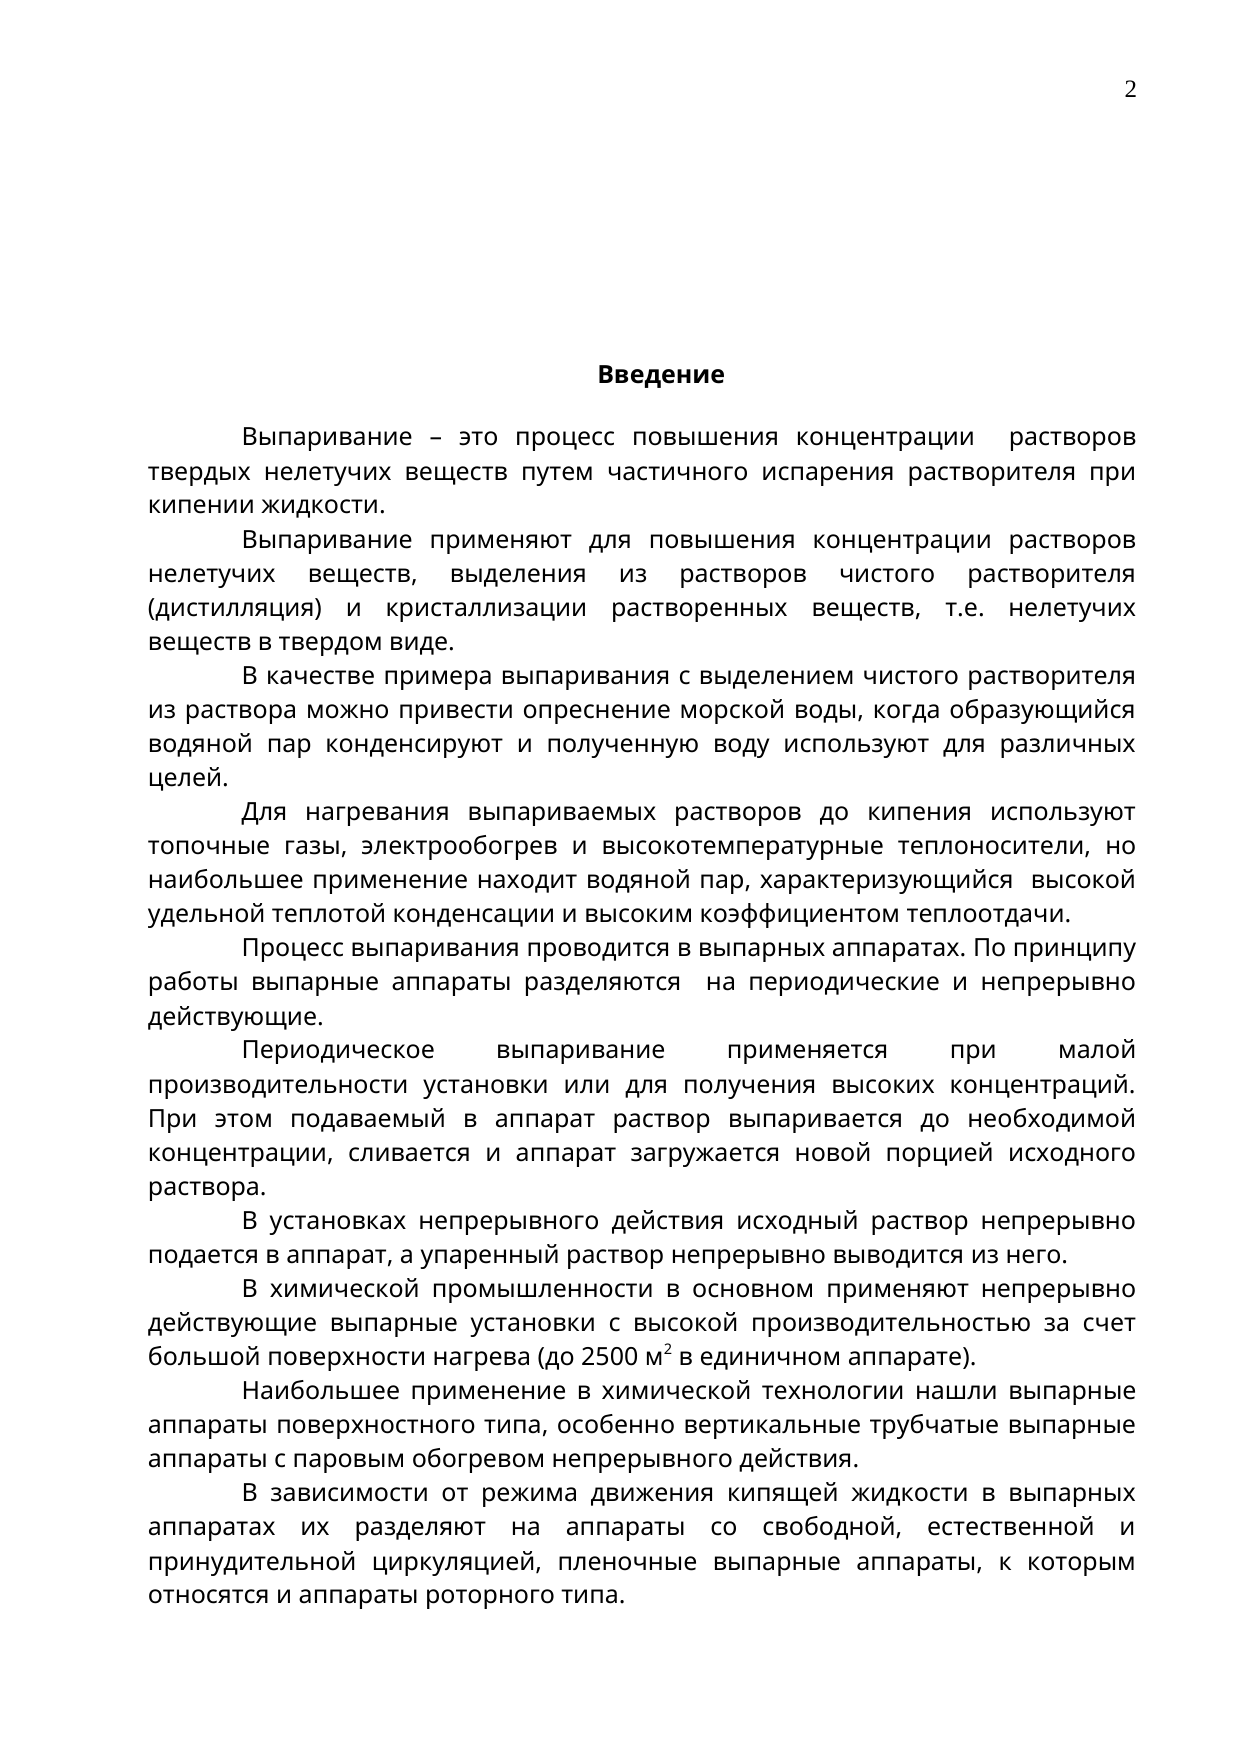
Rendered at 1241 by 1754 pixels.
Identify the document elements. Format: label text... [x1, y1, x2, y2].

text Процесс выпаривания проводится в выпарных аппаратах. По принципу работы выпарные аппараты разделяются на периодические и непрерывно действующие. [148, 930, 1137, 1032]
text В качестве примера выпаривания с выделением чистого растворителя из раствора можно привести опреснение морской воды, когда образующийся водяной пар конденсируют и полученную воду используют для различных целей. [148, 657, 1137, 794]
text В химической промышленности в основном применяют непрерывно действующие выпарные установки с высокой производительностью за счет большой поверхности нагрева (до 2500 м2 в единичном аппарате). [148, 1271, 1137, 1373]
text Выпаривание применяют для повышения концентрации растворов нелетучих веществ, выделения из растворов чистого растворителя (дистилляция) и кристаллизации растворенных веществ, т.е. нелетучих веществ в твердом виде. [148, 521, 1137, 657]
subtitle Введение [185, 357, 1137, 391]
text Периодическое выпаривание применяется при малой производительности установки или для получения высоких концентраций. При этом подаваемый в аппарат раствор выпаривается до необходимой концентрации, сливается и аппарат загружается новой порцией исходного раствора. [148, 1032, 1137, 1202]
text Наибольшее применение в химической технологии нашли выпарные аппараты поверхностного типа, особенно вертикальные трубчатые выпарные аппараты с паровым обогревом непрерывного действия. [148, 1373, 1137, 1475]
text В установках непрерывного действия исходный раствор непрерывно подается в аппарат, а упаренный раствор непрерывно выводится из него. [148, 1202, 1137, 1271]
text В зависимости от режима движения кипящей жидкости в выпарных аппаратах их разделяют на аппараты со свободной, естественной и принудительной циркуляцией, пленочные выпарные аппараты, к которым относятся и аппараты роторного типа. [148, 1475, 1137, 1611]
text Для нагревания выпариваемых растворов до кипения используют топочные газы, электрообогрев и высокотемпературные теплоносители, но наибольшее применение находит водяной пар, характеризующийся высокой удельной теплотой конденсации и высоким коэффициентом теплоотдачи. [148, 794, 1137, 930]
text Выпаривание – это процесс повышения концентрации растворов твердых нелетучих веществ путем частичного испарения растворителя при кипении жидкости. [148, 419, 1137, 521]
